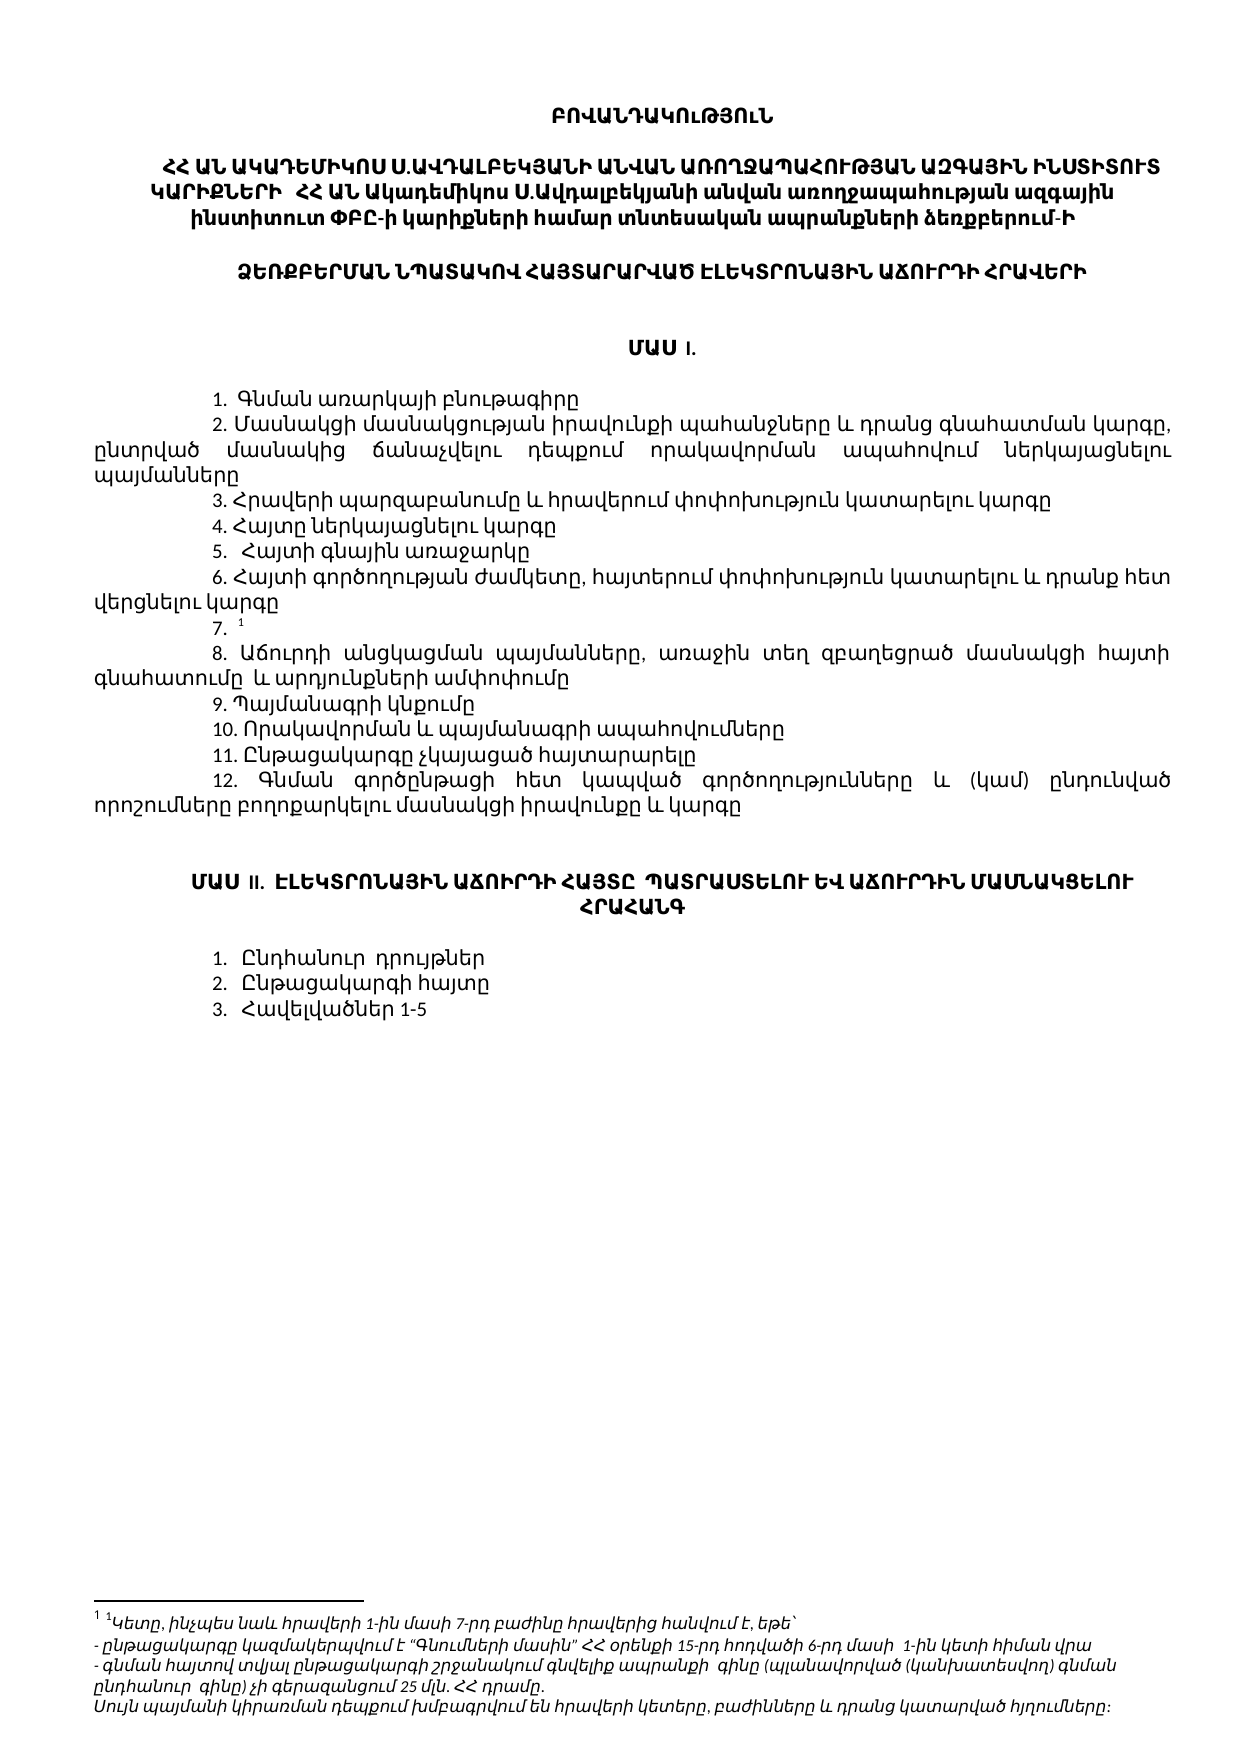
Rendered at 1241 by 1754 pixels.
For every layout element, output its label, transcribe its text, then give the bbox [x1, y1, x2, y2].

text 5. Հայտի գնային առաջարկը [94, 538, 1171, 564]
text ԲՈՎԱՆԴԱԿՈւԹՅՈւՆ [94, 103, 1171, 128]
text ՁԵՌՔԲԵՐՄԱՆ ՆՊԱՏԱԿՈՎ ՀԱՅՏԱՐԱՐՎԱԾ ԷԼԵԿՏՐՈՆԱՅԻՆ ԱՃՈՒՐԴԻ ՀՐԱՎԵՐԻ [94, 259, 1171, 284]
text 9. Պայմանագրի կնքումը [94, 691, 1171, 716]
text 10. Որակավորման և պայմանագրի ապահովումները [94, 716, 1171, 742]
text 4. Հայտը ներկայացնելու կարգը [94, 513, 1171, 538]
text ՀՀ ԱՆ ԱԿԱԴԵՄԻԿՈՍ Ս.ԱՎԴԱԼԲԵԿՅԱՆԻ ԱՆՎԱՆ ԱՌՈՂՋԱՊԱՀՈՒԹՅԱՆ ԱԶԳԱՅԻՆ ԻՆՍՏԻՏՈՒՏ ԿԱՐԻՔՆԵՐԻ ՀՀ ԱՆ Ակադեմիկոս Ս.Ավդալբեկյանի անվան առողջապահության ազգային ինստիտուտ ՓԲԸ-ի կարիքների համար տնտեսական ապրանքների ձեռքբերում-Ի [94, 154, 1171, 230]
text 3. Հավելվածներ 1-5 [94, 996, 1171, 1021]
text 6. Հայտի գործողության ժամկետը, հայտերում փոփոխություն կատարելու և դրանք հետ վերցնելու կարգը [94, 564, 1171, 615]
text 3. Հրավերի պարզաբանումը և հրավերում փոփոխություն կատարելու կարգը [94, 488, 1171, 513]
text 11. Ընթացակարգը չկայացած հայտարարելը [94, 742, 1171, 767]
text 2. Ընթացակարգի հայտը [94, 971, 1171, 996]
text ՄԱՍ II. ԷԼԵԿՏՐՈՆԱՅԻՆ ԱՃՈԻՐԴԻ ՀԱՅՏԸ ՊԱՏՐԱՍՏԵԼՈՒ ԵՎ ԱՃՈՒՐԴԻՆ ՄԱՍՆԱԿՑԵԼՈՒ ՀՐԱՀԱՆԳ [94, 869, 1171, 920]
text 1. Գնման առարկայի բնութագիրը [94, 386, 1171, 411]
text ՄԱՍ I. [94, 335, 1171, 361]
text 1. Ընդհանուր դրույթներ [94, 945, 1171, 971]
text 2. Մասնակցի մասնակցության իրավունքի պահանջները և դրանց գնահատման կարգը, ընտրված մասնակից ճանաչվելու դեպքում որակավորման ապահովում ներկայացնելու պայմանները [94, 411, 1171, 488]
text 12. Գնման գործընթացի հետ կապված գործողությունները և (կամ) ընդունված որոշումները բողոքարկելու մասնակցի իրավունքը և կարգը [94, 767, 1171, 818]
text 7. 1 [94, 615, 1171, 640]
text 8. Աճուրդի անցկացման պայմանները, առաջին տեղ զբաղեցրած մասնակցի հայտի գնահատումը և արդյունքների ամփոփումը [94, 640, 1171, 691]
